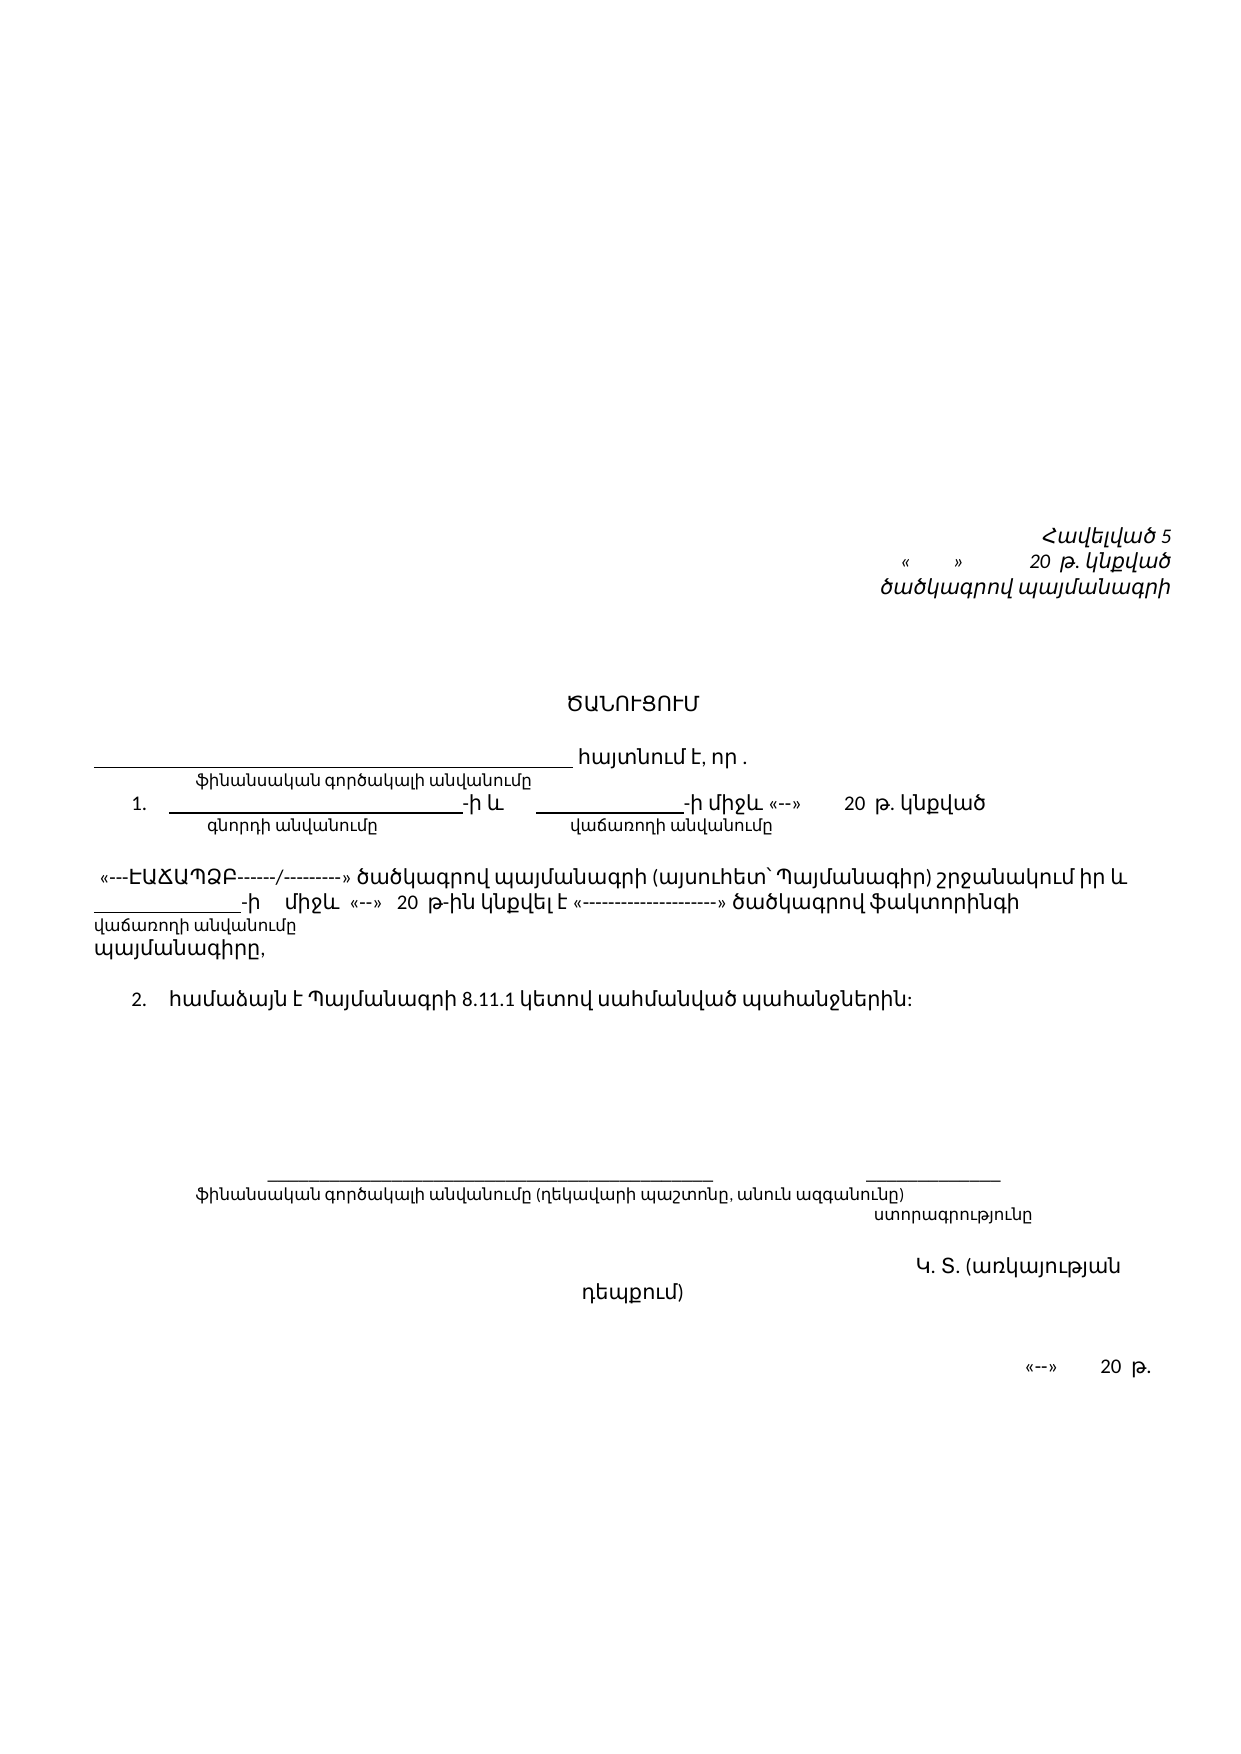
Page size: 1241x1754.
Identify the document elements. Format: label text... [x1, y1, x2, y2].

text վաճառողի անվանումը [94, 915, 1171, 935]
text ___________________________________________ _____________ [169, 1159, 1171, 1184]
text հայտնում է, որ . [94, 744, 1171, 770]
text ֆինանսական գործակալի անվանումը [94, 770, 1171, 790]
list համաձայն է Պայմանագրի 8.11.1 կետով սահմանված պահանջներին: [131, 986, 1171, 1011]
text Հավելված 5 [94, 523, 1171, 549]
list -ի և -ի միջև «--» 20 թ. կնքված [131, 790, 1171, 816]
text «---ԷԱՃԱՊՁԲ------/---------» ծածկագրով պայմանագրի (այսուհետ՝ Պայմանագիր) շրջանակում իր և [94, 864, 1171, 889]
text ԾԱՆՈՒՑՈՒՄ [94, 691, 1171, 717]
text գնորդի անվանումը վաճառողի անվանումը [94, 816, 1171, 836]
text «--» 20 թ. [94, 1354, 1171, 1379]
text « » 20 թ. կնքված [94, 549, 1171, 574]
text ծածկագրով պայմանագրի [94, 574, 1171, 599]
text -ի միջև «--» 20 թ-ին կնքվել է «---------------------» ծածկագրով ֆակտորինգի [94, 889, 1171, 915]
text պայմանագիրը, [94, 935, 1171, 961]
text Կ. Տ. (առկայության դեպքում) [94, 1254, 1171, 1304]
text ֆինանսական գործակալի անվանումը (ղեկավարի պաշտոնը, անուն ազգանունը) [94, 1184, 1171, 1205]
text ստորագրությունը [94, 1205, 1171, 1225]
